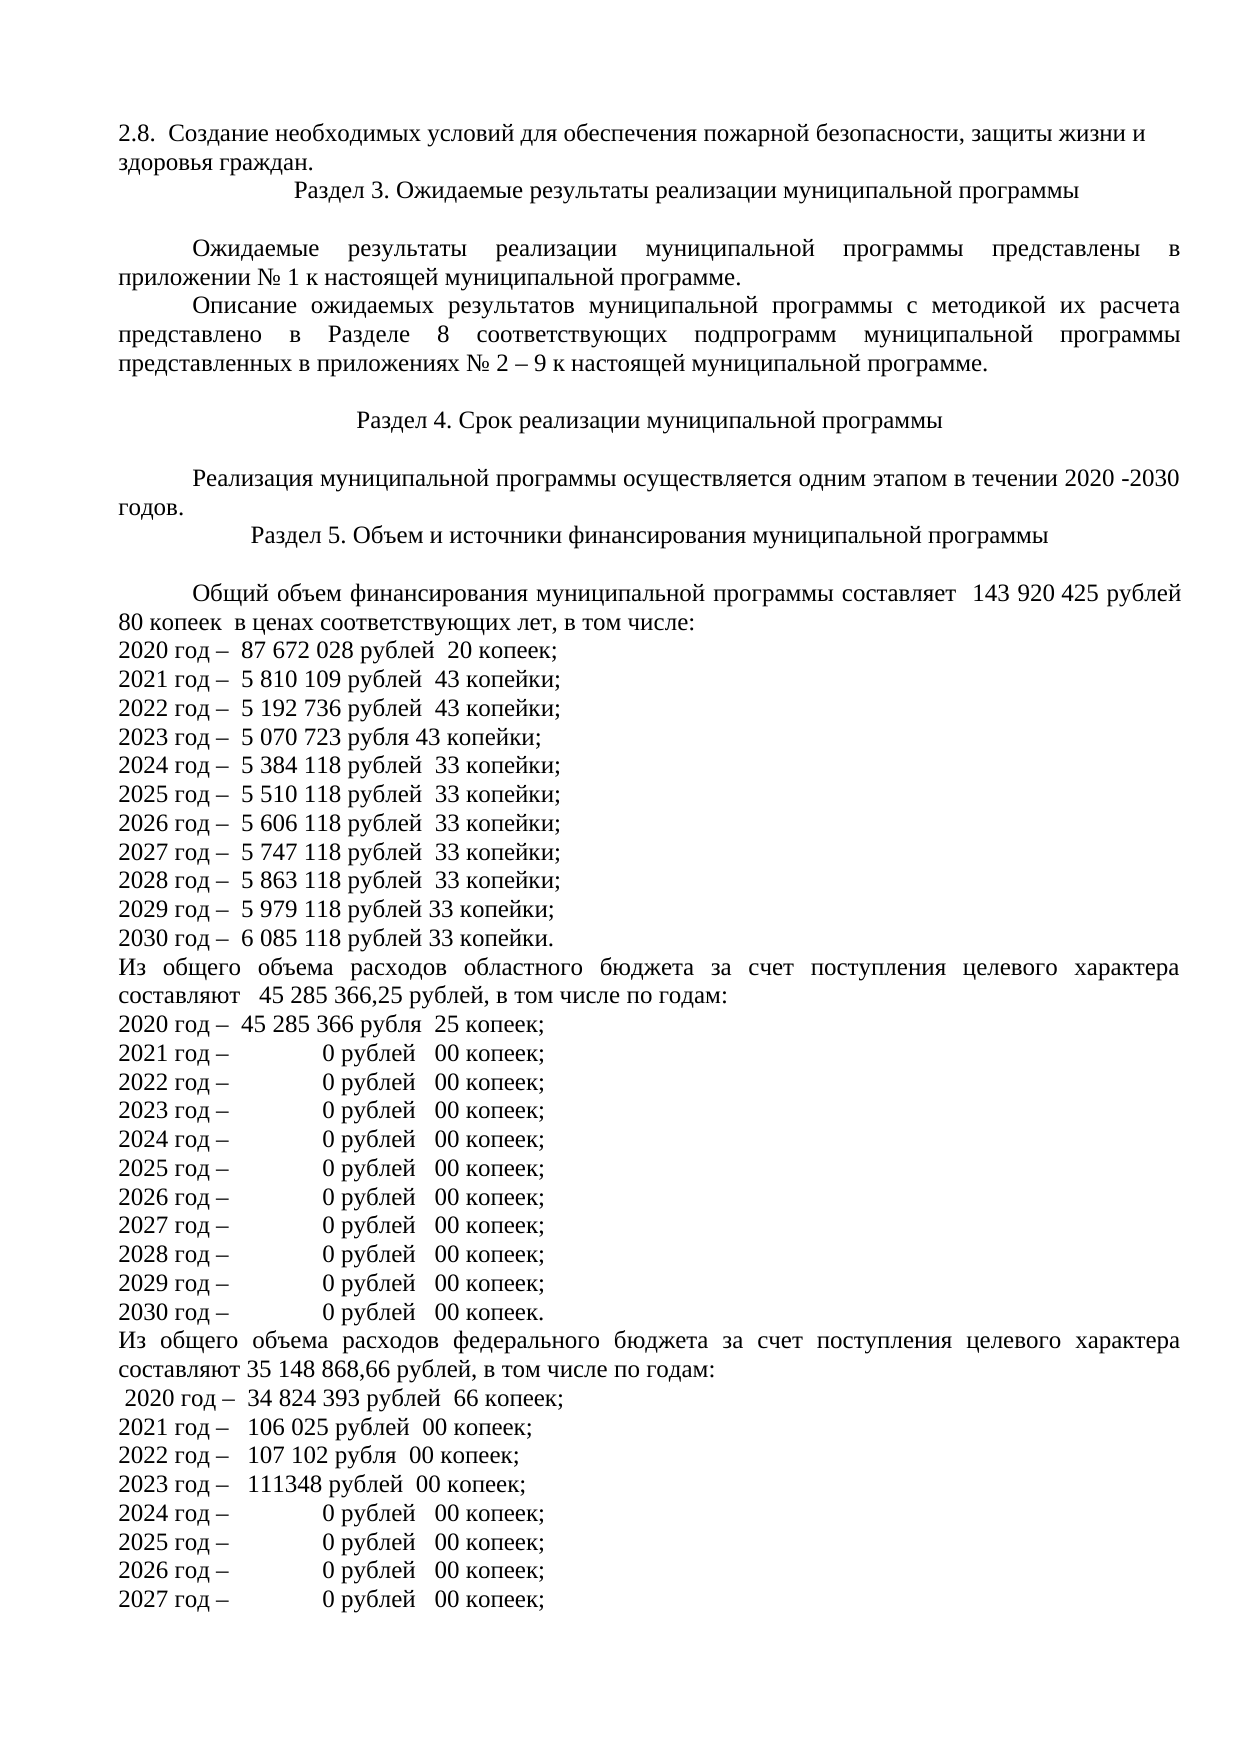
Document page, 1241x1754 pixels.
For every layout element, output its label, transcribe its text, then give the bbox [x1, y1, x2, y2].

text 2023 год – 0 рублей 00 копеек; [118, 1096, 1181, 1124]
text Раздел 4. Срок реализации муниципальной программы [118, 406, 1181, 434]
text 2024 год – 5 384 118 рублей 33 копейки; [118, 751, 1181, 779]
text 2028 год – 0 рублей 00 копеек; [118, 1239, 1181, 1268]
text 2020 год – 34 824 393 рублей 66 копеек; [118, 1383, 1181, 1412]
text 2027 год – 0 рублей 00 копеек; [118, 1584, 1181, 1613]
text 2029 год – 0 рублей 00 копеек; [118, 1268, 1181, 1297]
text 2024 год – 0 рублей 00 копеек; [118, 1124, 1181, 1153]
text 2027 год – 0 рублей 00 копеек; [118, 1211, 1181, 1239]
text 2027 год – 5 747 118 рублей 33 копейки; [118, 837, 1181, 866]
text 2030 год – 0 рублей 00 копеек. [118, 1297, 1181, 1326]
text Из общего объема расходов областного бюджета за счет поступления целевого характера составляют 45 285 366,25 рублей, в том числе по годам: [118, 952, 1181, 1009]
text Общий объем финансирования муниципальной программы составляет 143 920 425 рублей 80 копеек в ценах соответствующих лет, в том числе: [118, 578, 1181, 636]
text 2026 год – 0 рублей 00 копеек; [118, 1182, 1181, 1211]
text 2021 год – 106 025 рублей 00 копеек; [118, 1412, 1181, 1441]
text 2025 год – 5 510 118 рублей 33 копейки; [118, 779, 1181, 808]
text Описание ожидаемых результатов муниципальной программы с методикой их расчета представлено в Разделе 8 соответствующих подпрограмм муниципальной программы представленных в приложениях № 2 – 9 к настоящей муниципальной программе. [118, 291, 1181, 377]
text 2021 год – 0 рублей 00 копеек; [118, 1038, 1181, 1067]
text 2030 год – 6 085 118 рублей 33 копейки. [118, 923, 1181, 952]
text 2026 год – 5 606 118 рублей 33 копейки; [118, 808, 1181, 837]
text 2025 год – 0 рублей 00 копеек; [118, 1527, 1181, 1556]
text 2023 год – 5 070 723 рубля 43 копейки; [118, 722, 1181, 751]
text Раздел 3. Ожидаемые результаты реализации муниципальной программы [118, 176, 1181, 204]
text 2025 год – 0 рублей 00 копеек; [118, 1153, 1181, 1182]
text Ожидаемые результаты реализации муниципальной программы представлены в приложении № 1 к настоящей муниципальной программе. [118, 233, 1181, 291]
text 2024 год – 0 рублей 00 копеек; [118, 1498, 1181, 1527]
text 2026 год – 0 рублей 00 копеек; [118, 1556, 1181, 1584]
text 2020 год – 87 672 028 рублей 20 копеек; [118, 636, 1181, 664]
text 2020 год – 45 285 366 рубля 25 копеек; [118, 1009, 1181, 1038]
text 2022 год – 107 102 рубля 00 копеек; [118, 1441, 1181, 1469]
text 2029 год – 5 979 118 рублей 33 копейки; [118, 894, 1181, 923]
text 2023 год – 111348 рублей 00 копеек; [118, 1469, 1181, 1498]
text Реализация муниципальной программы осуществляется одним этапом в течении 2020 -2030 годов. [118, 463, 1181, 521]
text 2022 год – 0 рублей 00 копеек; [118, 1067, 1181, 1096]
text 2021 год – 5 810 109 рублей 43 копейки; [118, 664, 1181, 693]
text 2.8. Создание необходимых условий для обеспечения пожарной безопасности, защиты жизни и здоровья граждан. [118, 118, 1181, 176]
text 2022 год – 5 192 736 рублей 43 копейки; [118, 693, 1181, 722]
text Раздел 5. Объем и источники финансирования муниципальной программы [118, 521, 1181, 549]
text 2028 год – 5 863 118 рублей 33 копейки; [118, 866, 1181, 894]
text Из общего объема расходов федерального бюджета за счет поступления целевого характера составляют 35 148 868,66 рублей, в том числе по годам: [118, 1326, 1181, 1383]
